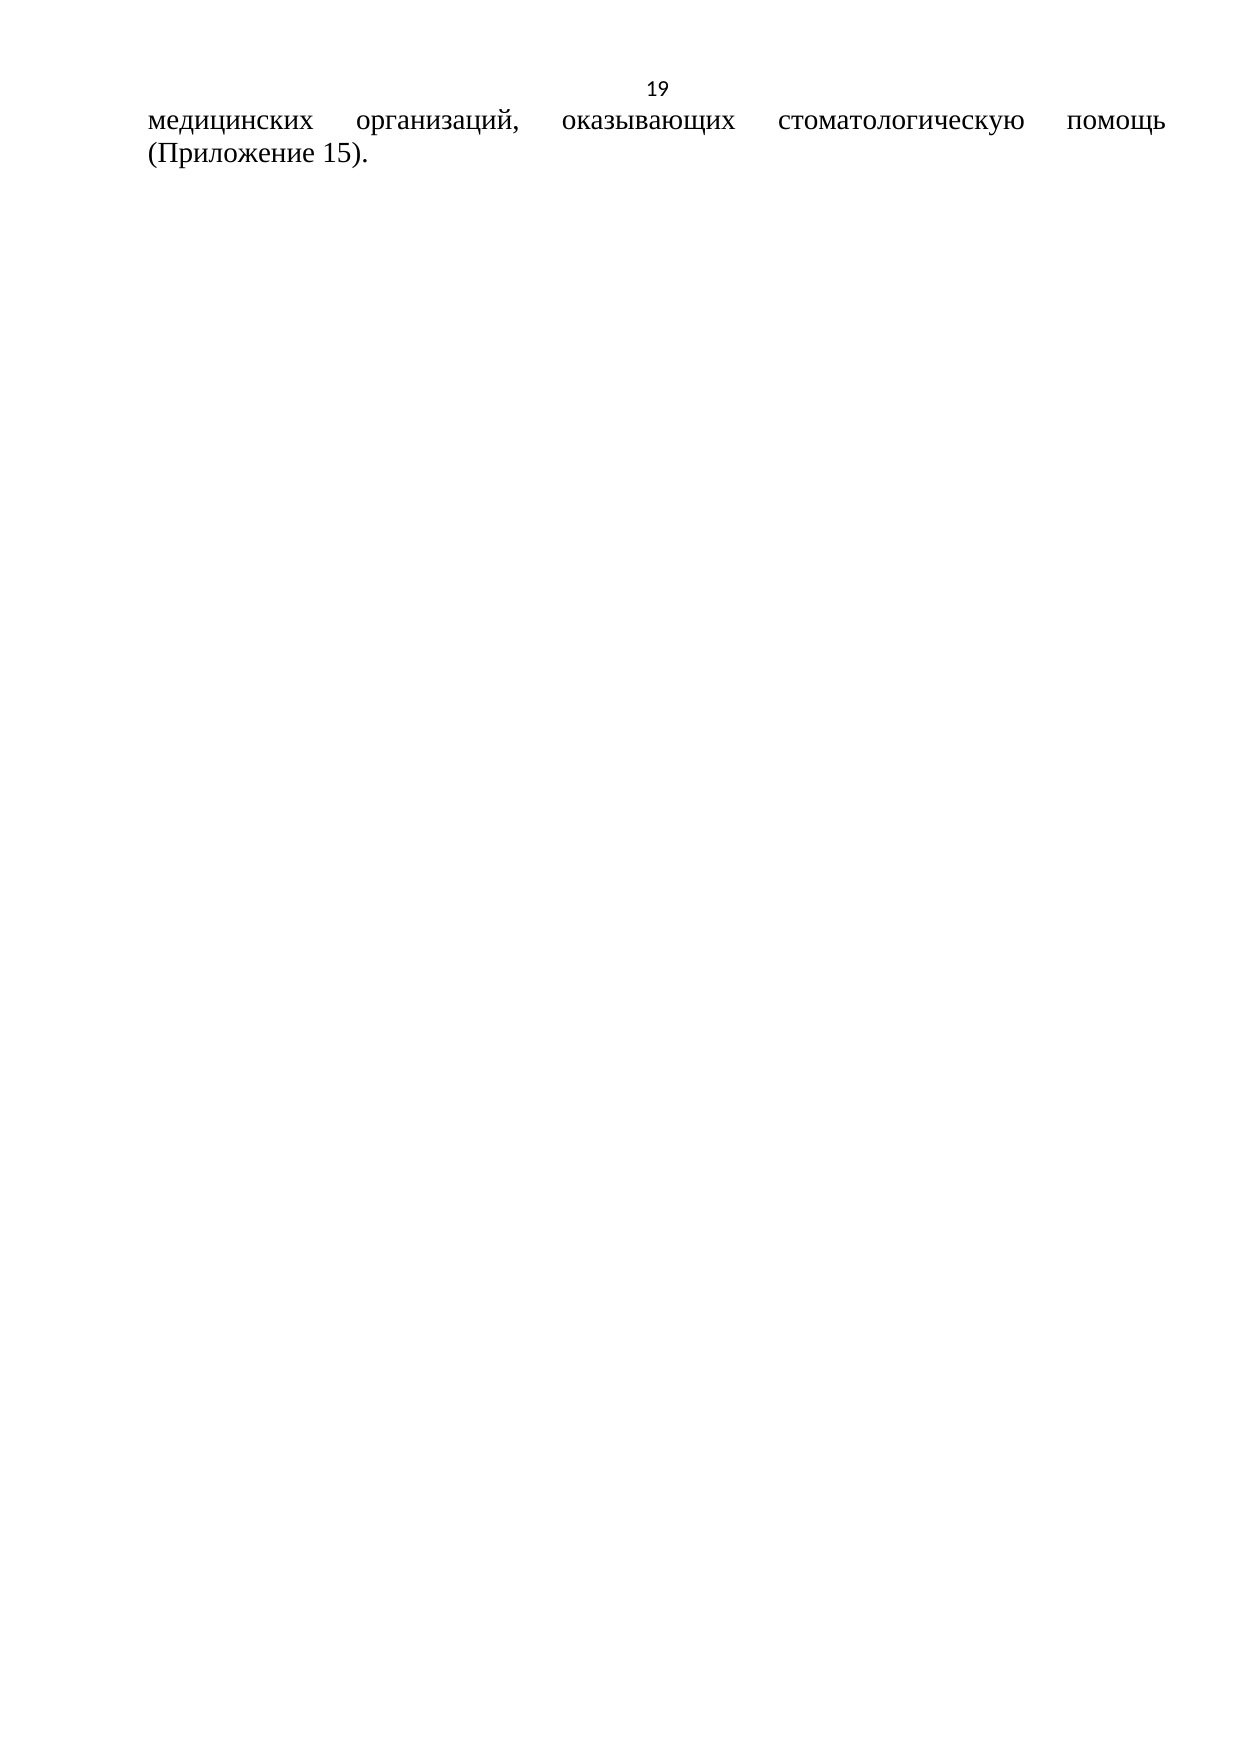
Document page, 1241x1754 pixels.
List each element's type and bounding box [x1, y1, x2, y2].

text [148, 102, 1167, 169]
